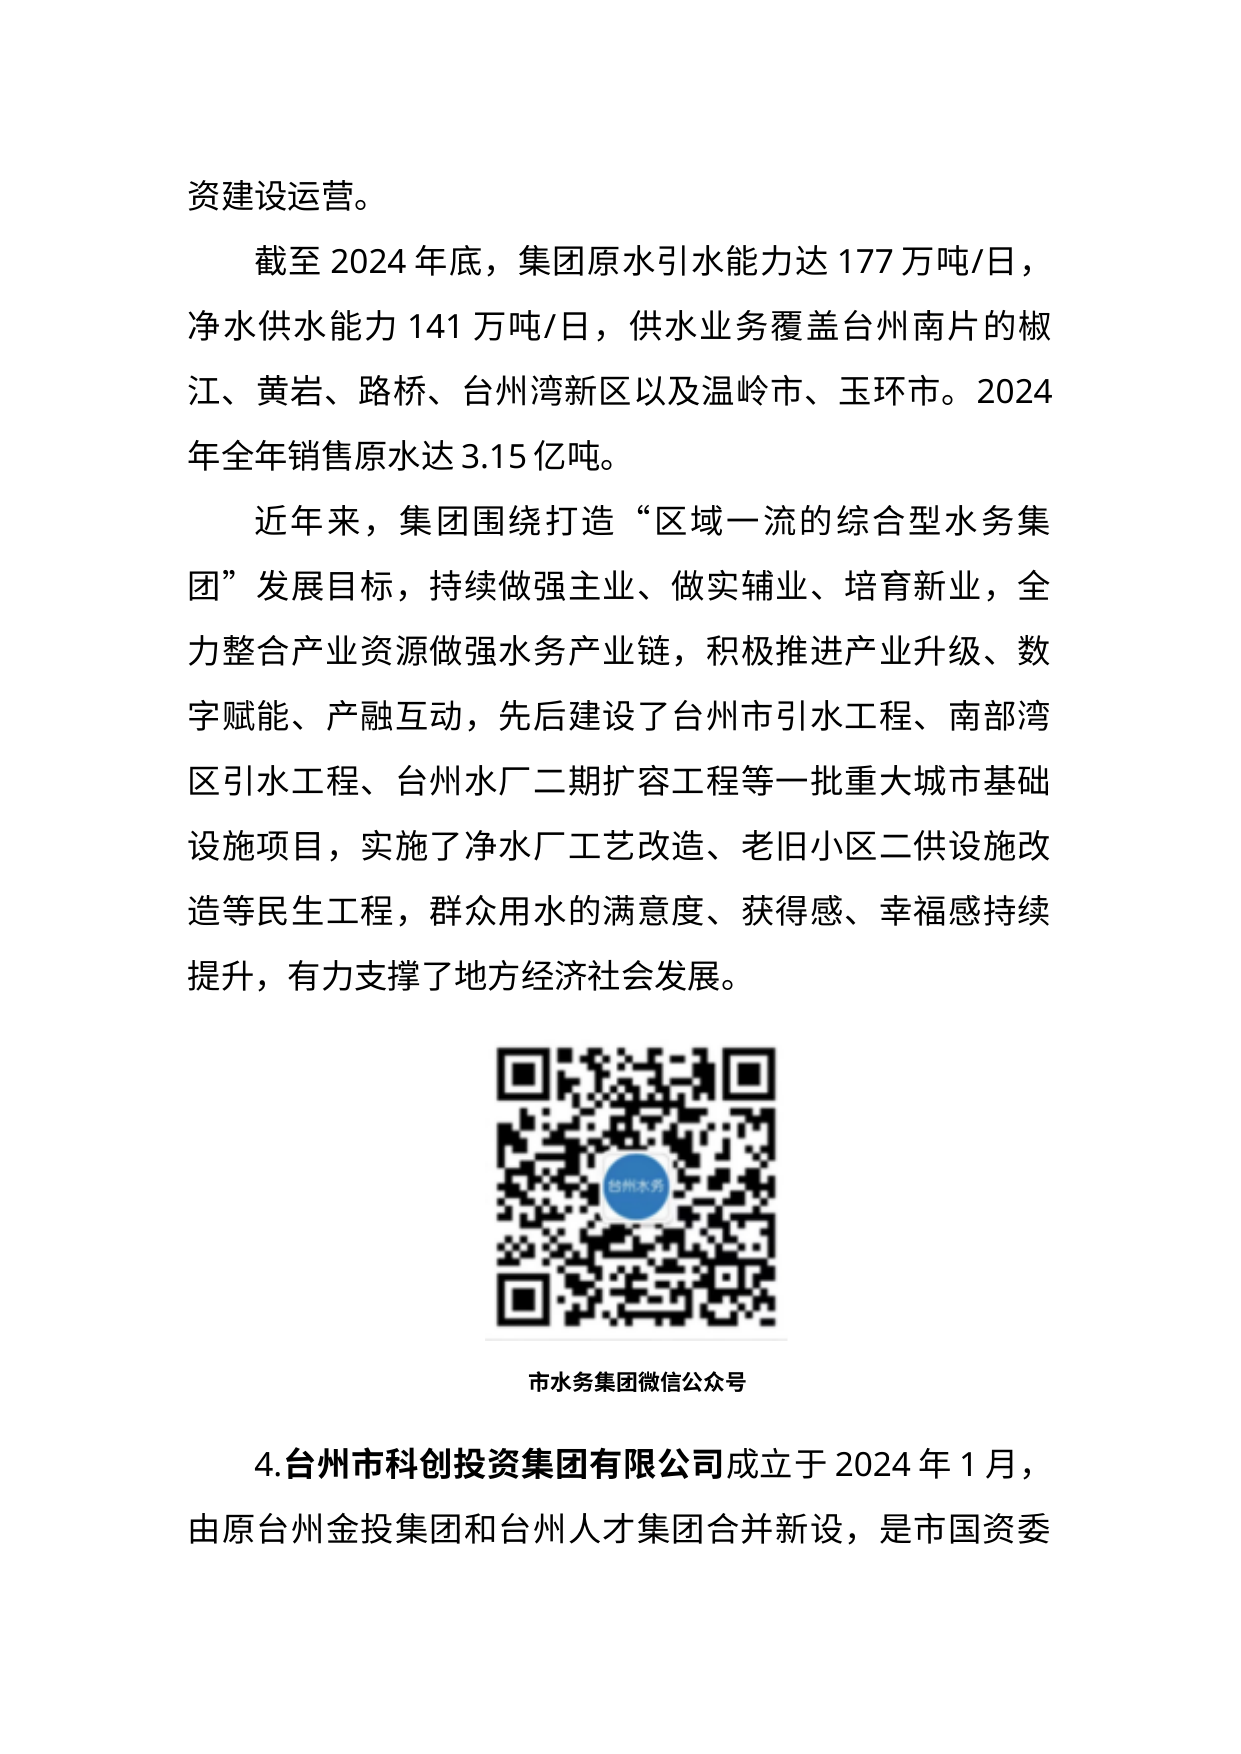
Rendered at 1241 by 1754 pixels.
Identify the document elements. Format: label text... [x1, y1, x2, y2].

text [187, 162, 1053, 227]
text 近年来，集团围绕打造“区域一流的综合型水务集团”发展目标，持续做强主业、做实辅业、培育新业，全力整合产业资源做强水务产业链，积极推进产业升级、数字赋能、产融互动，先后建设了台州市引水工程、南部湾区引水工程、台州水厂二期扩容工程等一批重大城市基础设施项目，实施了净水厂工艺改造、老旧小区二供设施改造等民生工程，群众用水的满意度、获得感、幸福感持续提升，有力支撑了地方经济社会发展。 [187, 487, 1053, 1007]
picture [485, 1036, 790, 1341]
text 截至2024年底，集团原水引水能力达177万吨/日，净水供水能力141万吨/日，供水业务覆盖台州南片的椒江、黄岩、路桥、台州湾新区以及温岭市、玉环市。2024年全年销售原水达3.15亿吨。 [187, 227, 1053, 487]
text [187, 1429, 1053, 1559]
